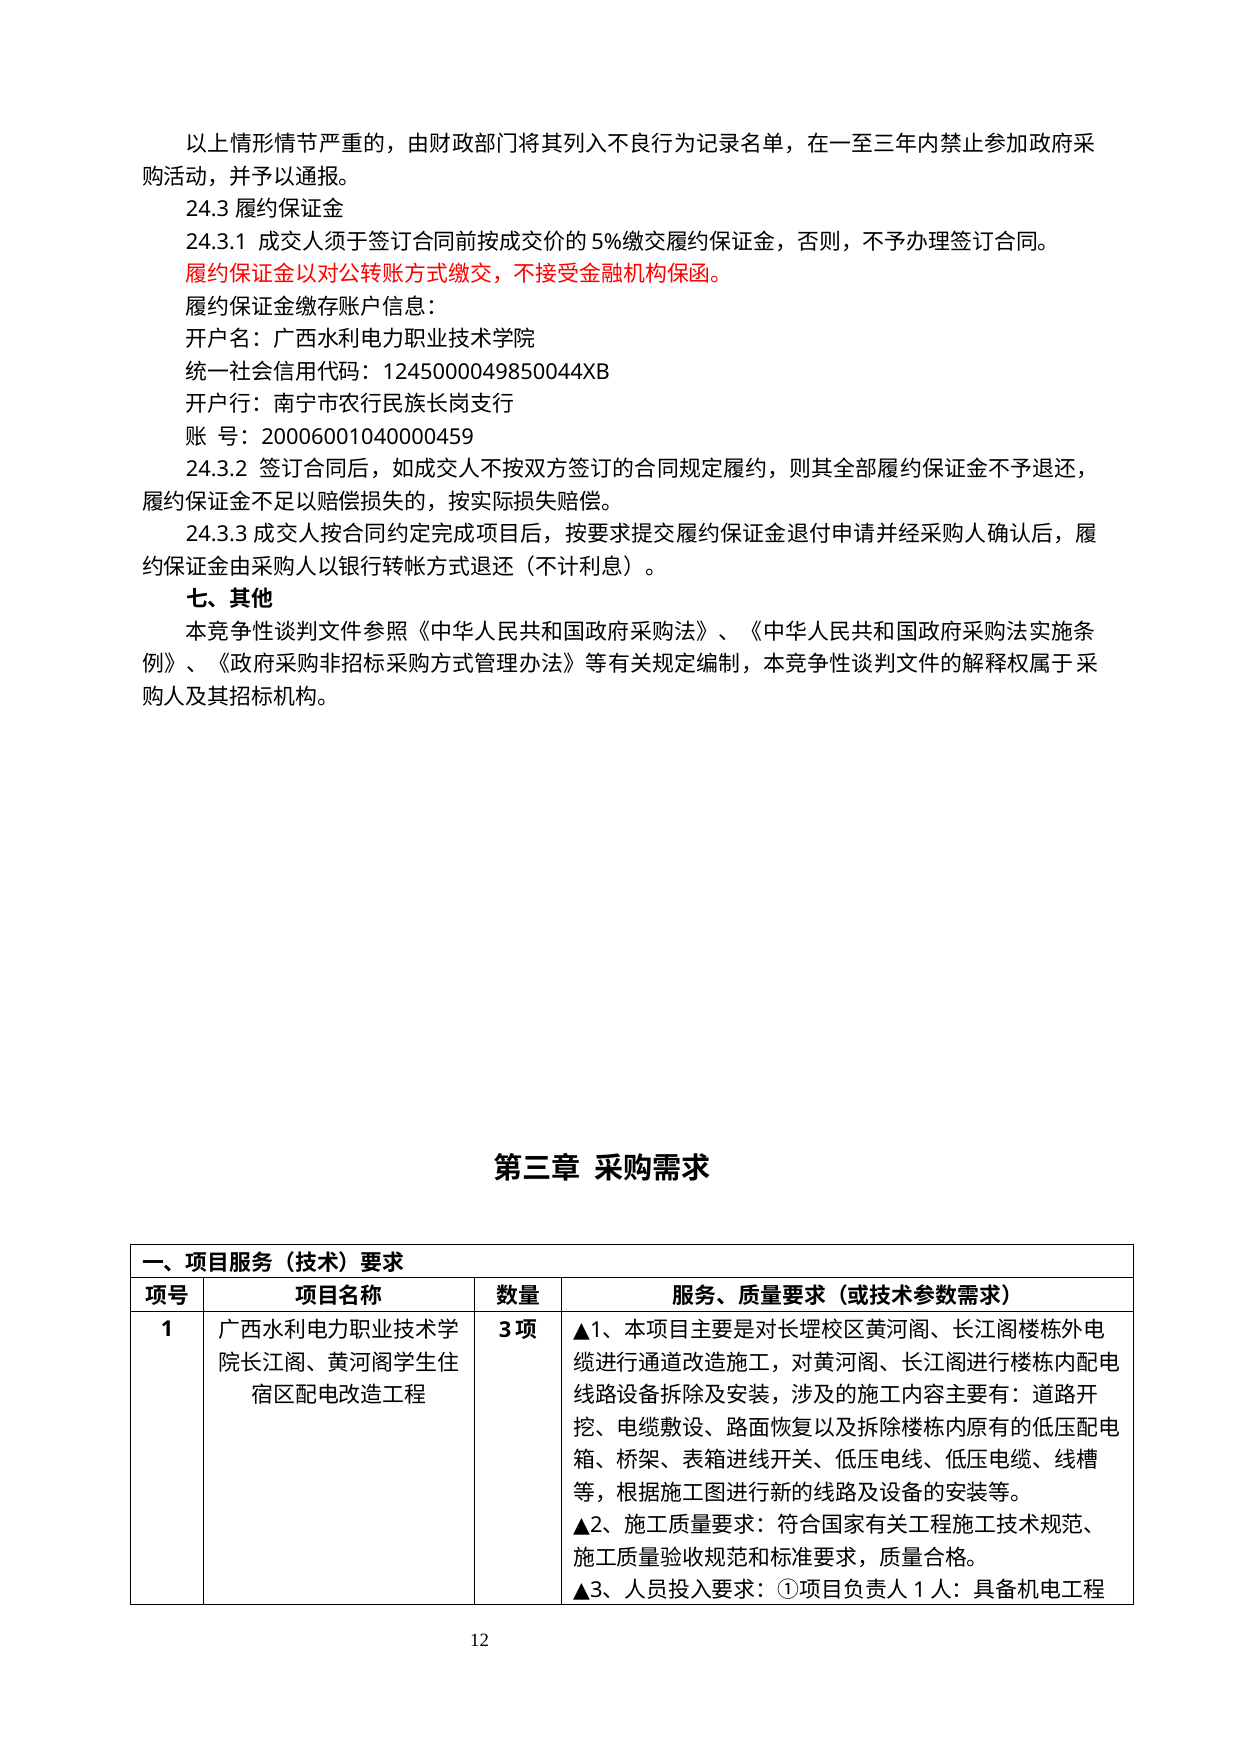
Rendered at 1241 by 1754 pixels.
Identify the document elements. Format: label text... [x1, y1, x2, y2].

text 24.3.3 成交人按合同约定完成项目后，按要求提交履约保证金退付申请并经采购人确认后，履约保证金由采购人以银行转帐方式退还（不计利息）。 [142, 516, 1098, 581]
text 以上情形情节严重的，由财政部门将其列入不良行为记录名单，在一至三年内禁止参加政府采购活动，并予以通报。 [142, 126, 1098, 191]
list 第三章 采购需求 [142, 1133, 1098, 1198]
table_cell 服务、质量要求（或技术参数需求） [562, 1278, 1133, 1311]
text 统一社会信用代码：1245000049850044XB [142, 353, 1098, 386]
table_cell 项号 [131, 1278, 203, 1311]
text 24.3.2 签订合同后，如成交人不按双方签订的合同规定履约，则其全部履约保证金不予退还，履约保证金不足以赔偿损失的，按实际损失赔偿。 [142, 451, 1098, 516]
table_cell 项目名称 [204, 1278, 474, 1311]
text 开户名：广西水利电力职业技术学院 [142, 321, 1098, 353]
text 开户行：南宁市农行民族长岗支行 [142, 386, 1098, 418]
table_cell 1 [131, 1312, 203, 1604]
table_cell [562, 1312, 1133, 1604]
text 履约保证金缴存账户信息： [142, 288, 1098, 321]
text 七、其他 [142, 581, 1098, 613]
text 履约保证金以对公转账方式缴交，不接受金融机构保函。 [142, 256, 1098, 288]
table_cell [204, 1312, 474, 1604]
text 24.3.1 成交人须于签订合同前按成交价的5%缴交履约保证金，否则，不予办理签订合同。 [142, 223, 1098, 256]
table_header 一、项目服务（技术）要求 [131, 1245, 1133, 1277]
text 本竞争性谈判文件参照《中华人民共和国政府采购法》、《中华人民共和国政府采购法实施条例》、《政府采购非招标采购方式管理办法》等有关规定编制，本竞争性谈判文件的解释权属于采购人及其招标机构。 [142, 613, 1098, 711]
text 账 号：20006001040000459 [142, 418, 1098, 451]
table_cell 数量 [475, 1278, 561, 1311]
table_cell 3项 [475, 1312, 561, 1604]
text 24.3 履约保证金 [142, 191, 1098, 223]
